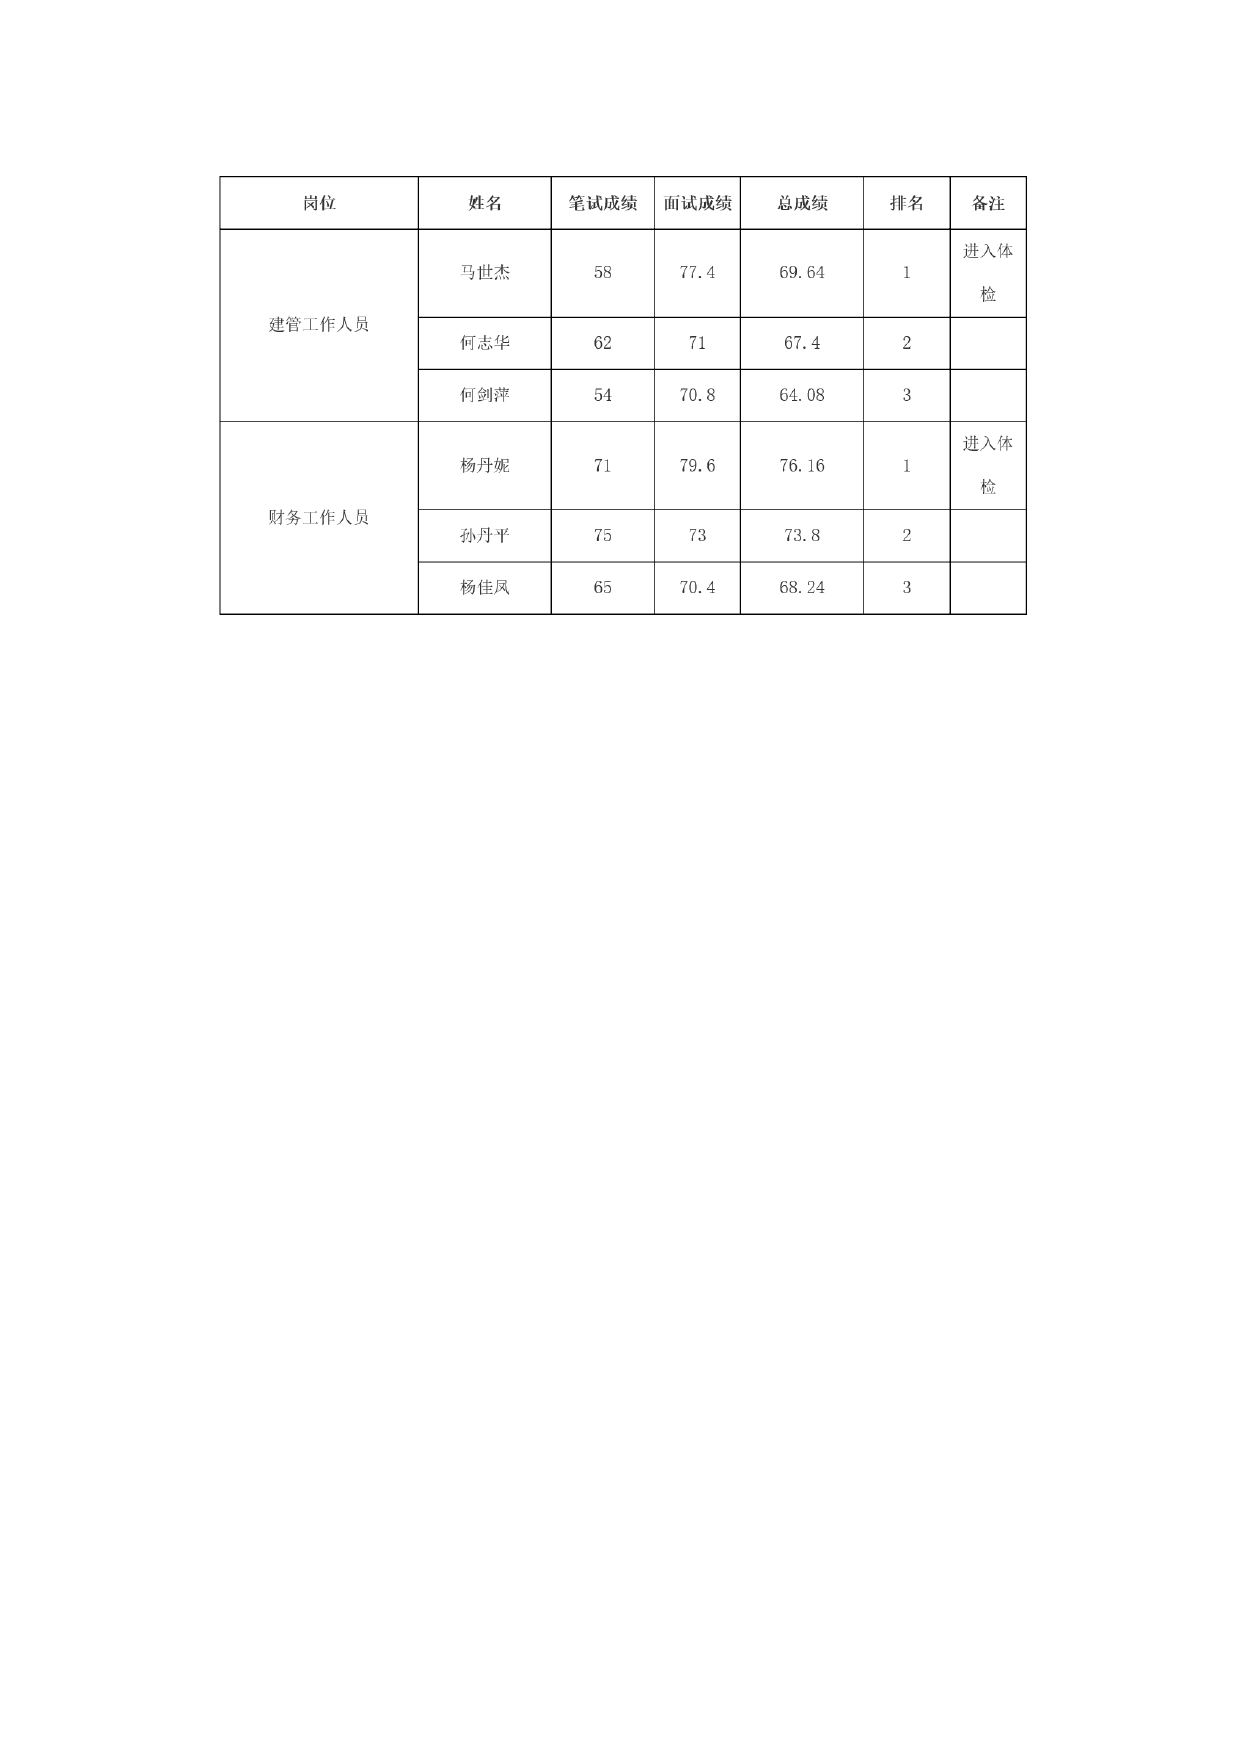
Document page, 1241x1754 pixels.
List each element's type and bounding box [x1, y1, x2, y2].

picture [187, 162, 1053, 629]
